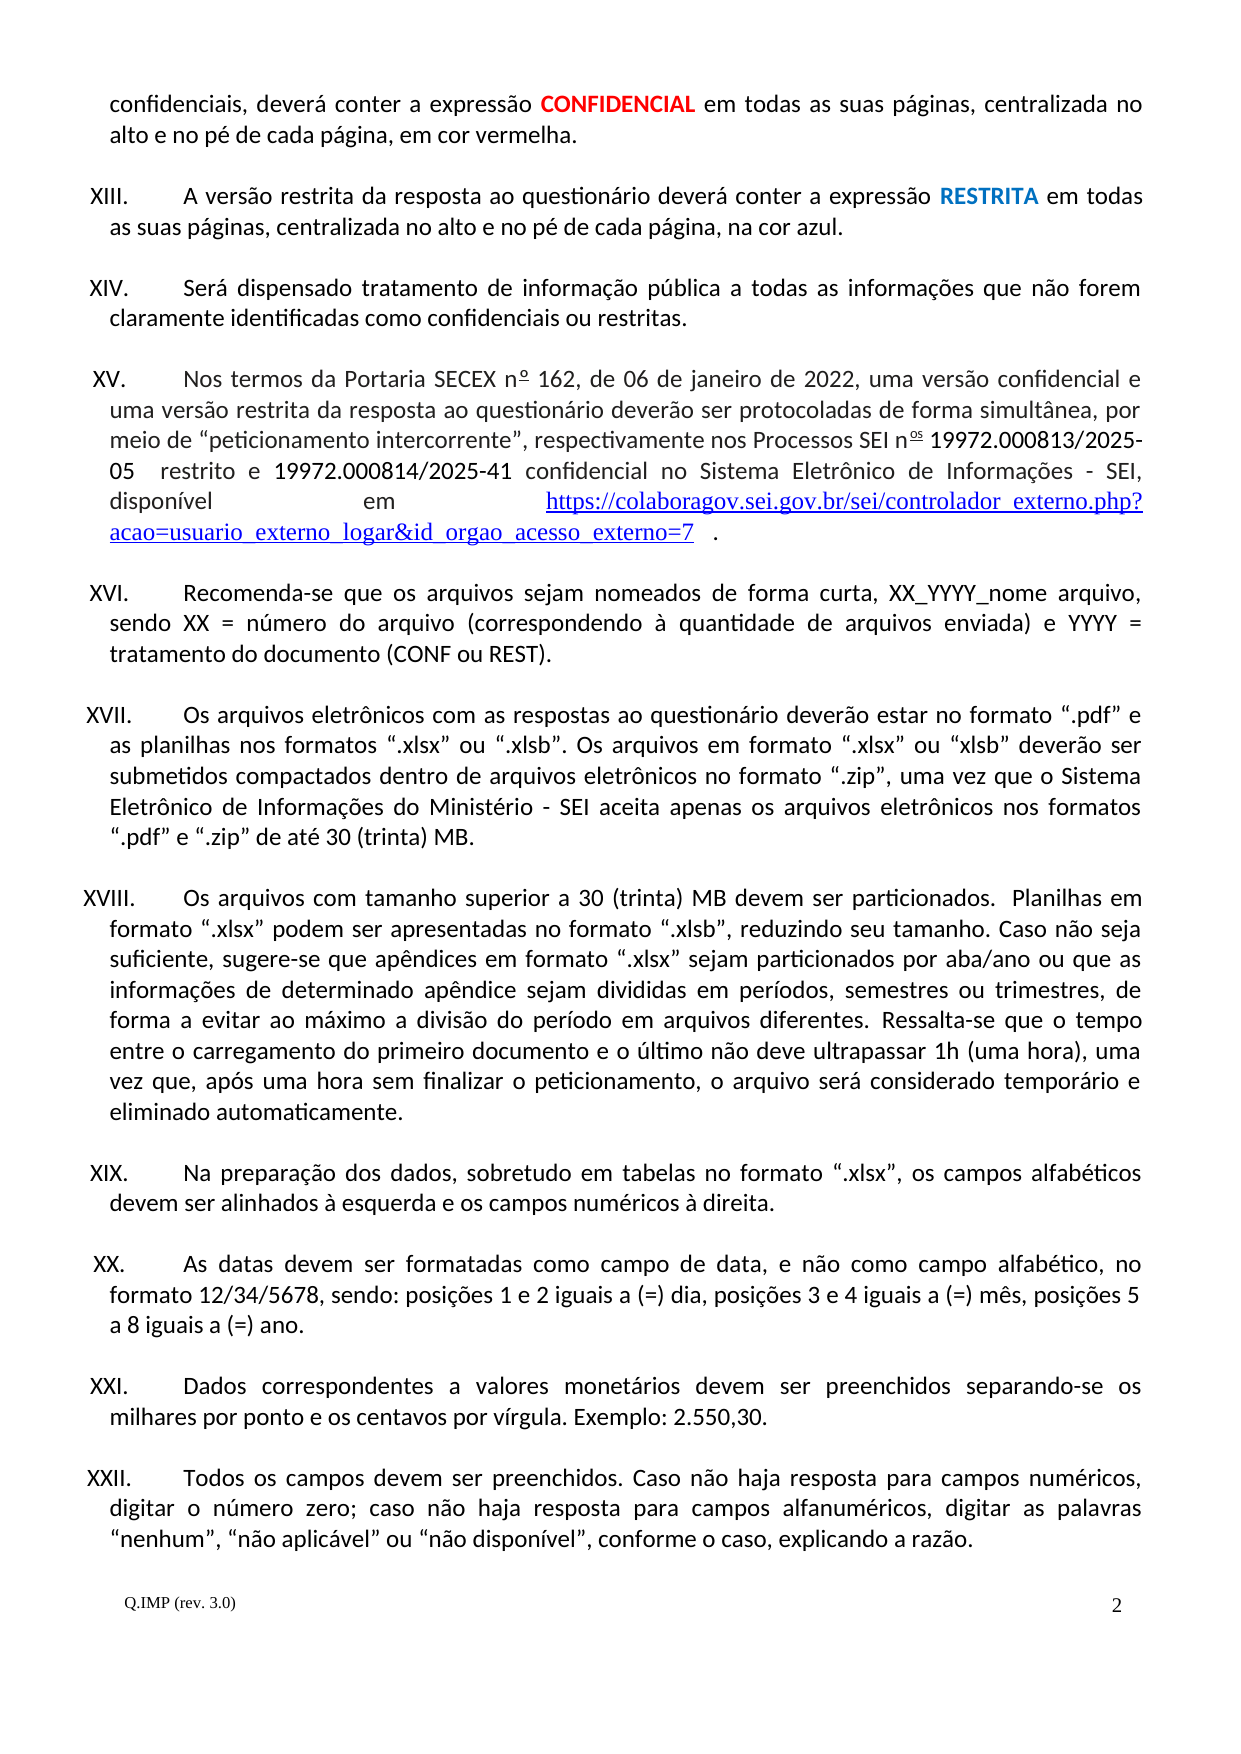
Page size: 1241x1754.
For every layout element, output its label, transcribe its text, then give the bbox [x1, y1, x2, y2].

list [109, 89, 1143, 150]
list Os arquivos eletrônicos com as respostas ao questionário deverão estar no formato “.pdf” e as planilhas nos formatos “.xlsx” ou “.xlsb”. Os arquivos em formato “.xlsx” ou “xlsb” deverão ser submetidos compactados dentro de arquivos eletrônicos no formato “.zip”, uma vez que o Sistema Eletrônico de Informações do Ministério - SEI aceita apenas os arquivos eletrônicos nos formatos “.pdf” e “.zip” de até 30 (trinta) MB. [109, 699, 1143, 852]
list Dados correspondentes a valores monetários devem ser preenchidos separando-se os milhares por ponto e os centavos por vírgula. Exemplo: 2.550,30. [109, 1371, 1143, 1432]
list Na preparação dos dados, sobretudo em tabelas no formato “.xlsx”, os campos alfabéticos devem ser alinhados à esquerda e os campos numéricos à direita. [109, 1157, 1143, 1218]
list Os arquivos com tamanho superior a 30 (trinta) MB devem ser particionados. Planilhas em formato “.xlsx” podem ser apresentadas no formato “.xlsb”, reduzindo seu tamanho. Caso não seja suficiente, sugere-se que apêndices em formato “.xlsx” sejam particionados por aba/ano ou que as informações de determinado apêndice sejam divididas em períodos, semestres ou trimestres, de forma a evitar ao máximo a divisão do período em arquivos diferentes. Ressalta-se que o tempo entre o carregamento do primeiro documento e o último não deve ultrapassar 1h (uma hora), uma vez que, após uma hora sem finalizar o peticionamento, o arquivo será considerado temporário e eliminado automaticamente. [109, 882, 1143, 1126]
list Nos termos da Portaria SECEX nº 162, de 06 de janeiro de 2022, uma versão confidencial e uma versão restrita da resposta ao questionário deverão ser protocoladas de forma simultânea, por meio de “peticionamento intercorrente”, respectivamente nos Processos SEI nos 19972.000813/2025-05 restrito e 19972.000814/2025-41 confidencial no Sistema Eletrônico de Informações - SEI, disponível em https://colaboragov.sei.gov.br/sei/controlador_externo.php?acao=usuario_externo_logar&id_orgao_acesso_externo=7 . [109, 363, 1143, 546]
list As datas devem ser formatadas como campo de data, e não como campo alfabético, no formato 12/34/5678, sendo: posições 1 e 2 iguais a (=) dia, posições 3 e 4 iguais a (=) mês, posições 5 a 8 iguais a (=) ano. [109, 1248, 1143, 1340]
list Será dispensado tratamento de informação pública a todas as informações que não forem claramente identificadas como confidenciais ou restritas. [109, 272, 1143, 333]
list Todos os campos devem ser preenchidos. Caso não haja resposta para campos numéricos, digitar o número zero; caso não haja resposta para campos alfanuméricos, digitar as palavras “nenhum”, “não aplicável” ou “não disponível”, conforme o caso, explicando a razão. [109, 1462, 1143, 1554]
list Recomenda-se que os arquivos sejam nomeados de forma curta, XX_YYYY_nome arquivo, sendo XX = número do arquivo (correspondendo à quantidade de arquivos enviada) e YYYY = tratamento do documento (CONF ou REST). [109, 577, 1143, 668]
list A versão restrita da resposta ao questionário deverá conter a expressão RESTRITA em todas as suas páginas, centralizada no alto e no pé de cada página, na cor azul. [109, 180, 1143, 241]
